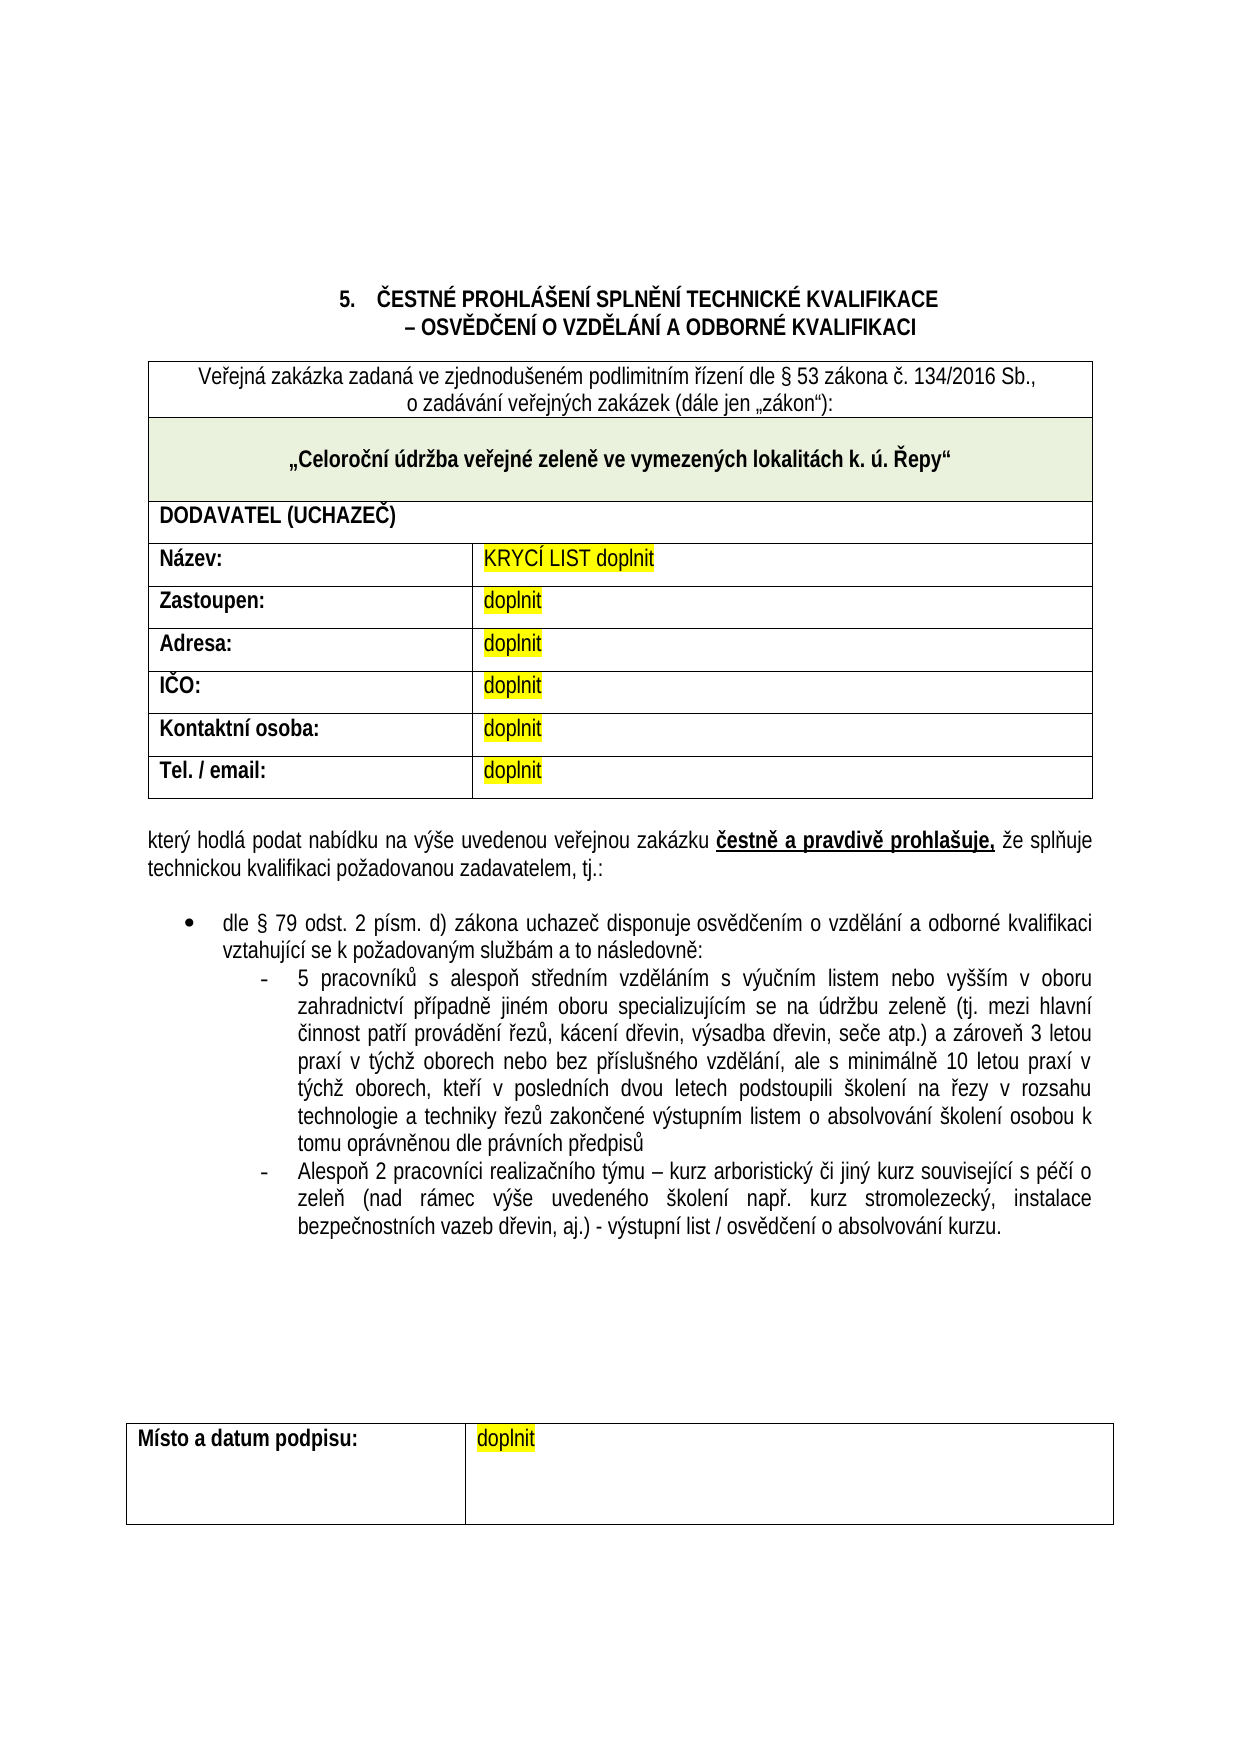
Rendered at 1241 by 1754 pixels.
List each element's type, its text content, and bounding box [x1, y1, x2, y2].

table_header Veřejná zakázka zadaná ve zjednodušeném podlimitním řízení dle § 53 zákona č. 134/2016 Sb., o zadávání veřejných zakázek (dále jen „zákon“): [149, 362, 1092, 417]
table_cell doplnit [473, 629, 1092, 671]
table_cell Adresa: [149, 629, 472, 671]
table_cell Kontaktní osoba: [149, 714, 472, 756]
table_header doplnit [466, 1424, 1113, 1524]
table_cell Zastoupen: [149, 587, 472, 628]
table_cell „Celoroční údržba veřejné zeleně ve vymezených lokalitách k. ú. Řepy“ [149, 418, 1092, 501]
table_cell Název: [149, 544, 472, 586]
list ČESTNÉ PROHLÁŠENÍ SPLNĚNÍ TECHNICKÉ KVALIFIKACE – OSVĚDČENÍ O VZDĚLÁNÍ A ODBORNÉ KVALIFIKACI [185, 285, 1093, 340]
table_cell doplnit [473, 757, 1092, 798]
table_cell doplnit [473, 587, 1092, 628]
list Alespoň 2 pracovníci realizačního týmu – kurz arboristický či jiný kurz související s péčí o zeleň (nad rámec výše uvedeného školení např. kurz stromolezecký, instalace bezpečnostních vazeb dřevin, aj.) - výstupní list / osvědčení o absolvování kurzu. [260, 1157, 1093, 1239]
table_header Místo a datum podpisu: [127, 1424, 465, 1524]
table_cell Tel. / email: [149, 757, 472, 798]
list 5 pracovníků s alespoň středním vzděláním s výučním listem nebo vyšším v oboru zahradnictví případně jiném oboru specializujícím se na údržbu zeleně (tj. mezi hlavní činnost patří provádění řezů, kácení dřevin, výsadba dřevin, seče atp.) a zároveň 3 letou praxí v týchž oborech nebo bez příslušného vzdělání, ale s minimálně 10 letou praxí v týchž oborech, kteří v posledních dvou letech podstoupili školení na řezy v rozsahu technologie a techniky řezů zakončené výstupním listem o absolvování školení osobou k tomu oprávněnou dle právních předpisů [260, 964, 1093, 1157]
table_cell DODAVATEL (UCHAZEČ) [149, 502, 1092, 543]
list dle § 79 odst. 2 písm. d) zákona uchazeč disponuje osvědčením o vzdělání a odborné kvalifikaci vztahující se k požadovaným službám a to následovně: [185, 909, 1093, 964]
table_cell doplnit [473, 714, 1092, 756]
table_cell IČO: [149, 672, 472, 713]
table_cell doplnit [473, 672, 1092, 713]
table_cell doplnit [473, 544, 1092, 586]
text který hodlá podat nabídku na výše uvedenou veřejnou zakázku čestně a pravdivě prohlašuje, že splňuje technickou kvalifikaci požadovanou zadavatelem, tj.: [148, 827, 1093, 882]
